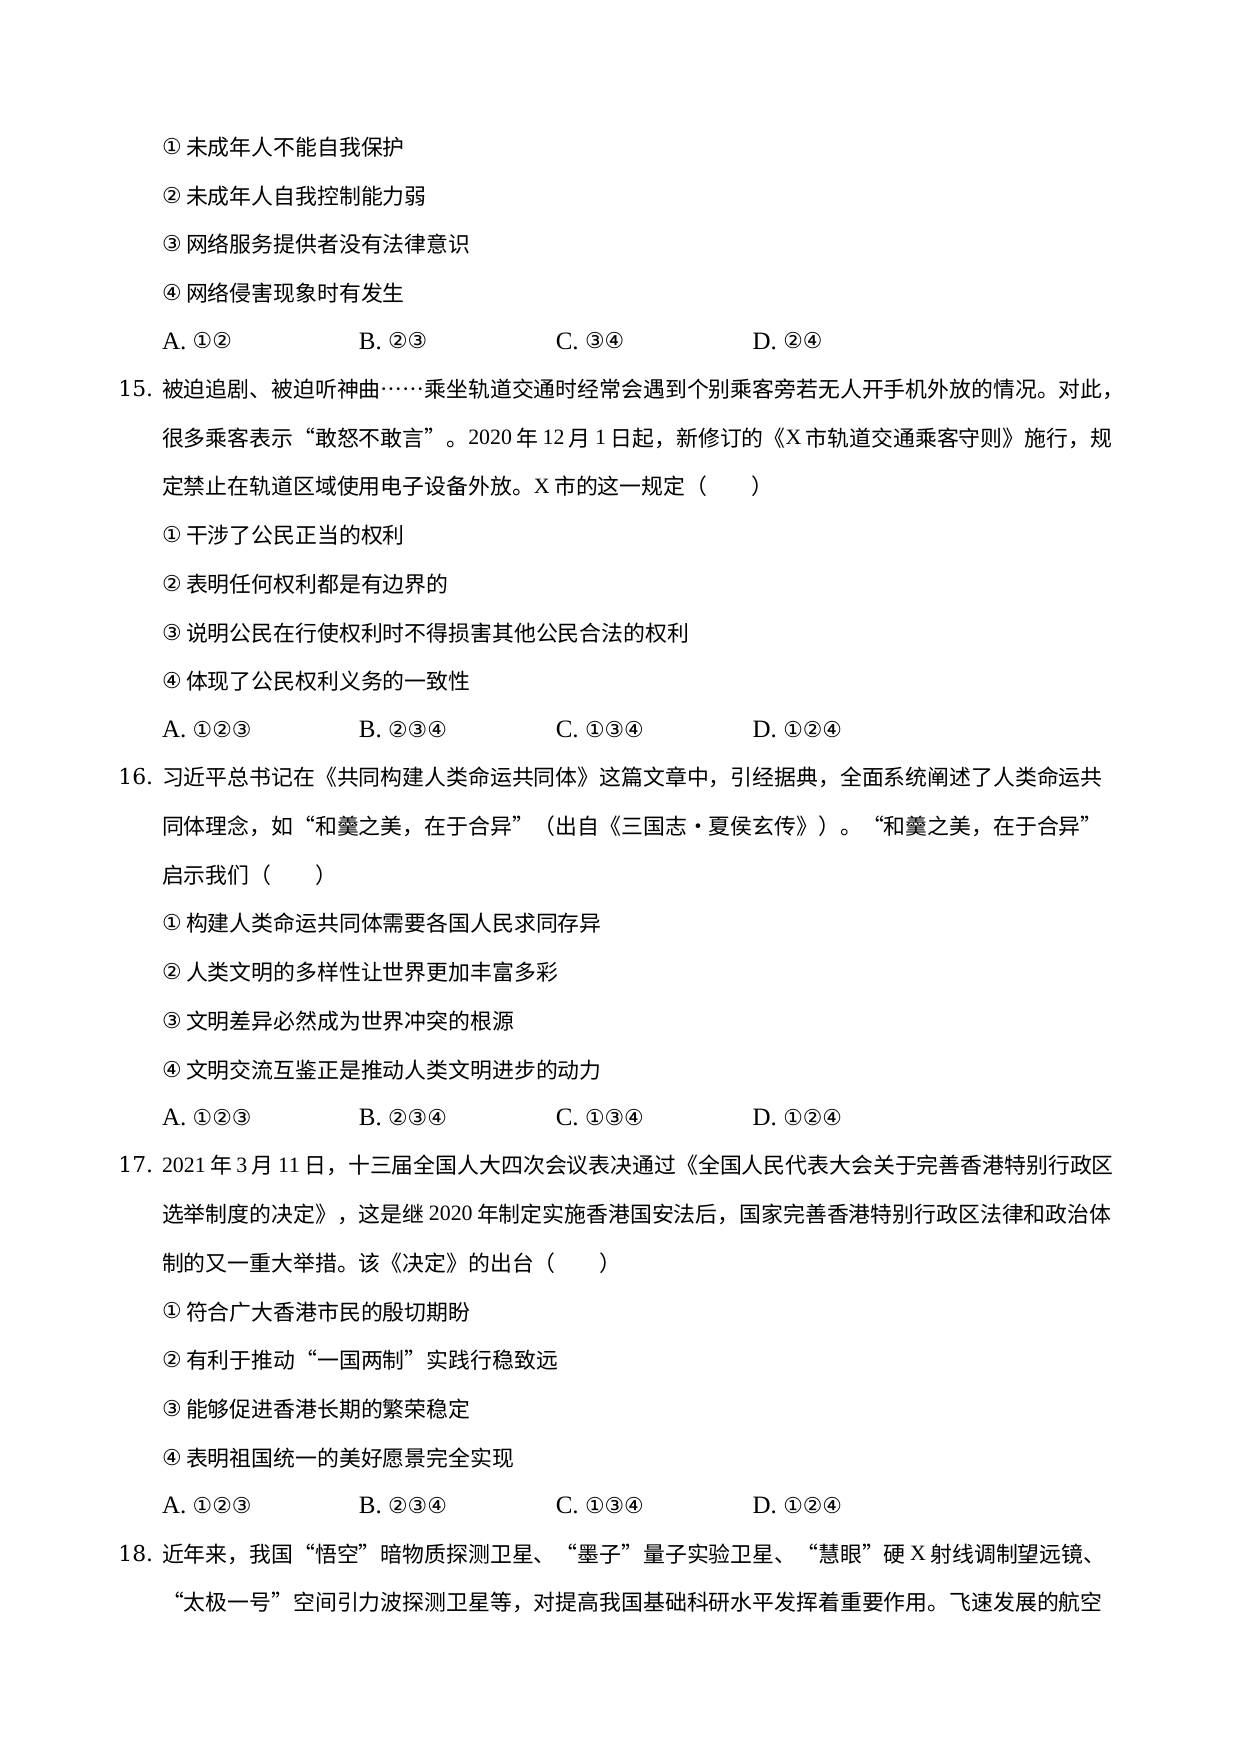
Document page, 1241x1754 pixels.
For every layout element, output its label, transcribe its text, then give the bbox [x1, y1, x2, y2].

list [118, 1536, 1122, 1617]
text A. ①② B. ②③ C. ③④ D. ②④ [162, 324, 1122, 357]
text A. ①②③ B. ②③④ C. ①③④ D. ①②④ [162, 712, 1122, 745]
list 2021年3月11日，十三届全国人大四次会议表决通过《全国人民代表大会关于完善香港特别行政区选举制度的决定》，这是继2020年制定实施香港国安法后，国家完善香港特别行政区法律和政治体制的又一重大举措。该《决定》的出台（ ） ①符合广大香港市民的殷切期盼 ②有利于推动“一国两制”实践行稳致远 ③能够促进香港长期的繁荣稳定 ④表明祖国统一的美好愿景完全实现 [118, 1148, 1122, 1473]
text A. ①②③ B. ②③④ C. ①③④ D. ①②④ [162, 1489, 1122, 1521]
text A. ①②③ B. ②③④ C. ①③④ D. ①②④ [162, 1101, 1122, 1133]
list 习近平总书记在《共同构建人类命运共同体》这篇文章中，引经据典，全面系统阐述了人类命运共同体理念，如“和羹之美，在于合异”（出自《三国志•夏侯玄传》）。“和羹之美，在于合异”启示我们（ ） ①构建人类命运共同体需要各国人民求同存异 ②人类文明的多样性让世界更加丰富多彩 ③文明差异必然成为世界冲突的根源 ④文明交流互鉴正是推动人类文明进步的动力 [118, 760, 1122, 1085]
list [118, 129, 1122, 308]
list 被迫追剧、被迫听神曲……乘坐轨道交通时经常会遇到个别乘客旁若无人开手机外放的情况。对此，很多乘客表示“敢怒不敢言”。2020年12月1日起，新修订的《X市轨道交通乘客守则》施行，规定禁止在轨道区域使用电子设备外放。X市的这一规定（ ） ①干涉了公民正当的权利 ②表明任何权利都是有边界的 ③说明公民在行使权利时不得损害其他公民合法的权利 ④体现了公民权利义务的一致性 [118, 371, 1122, 696]
